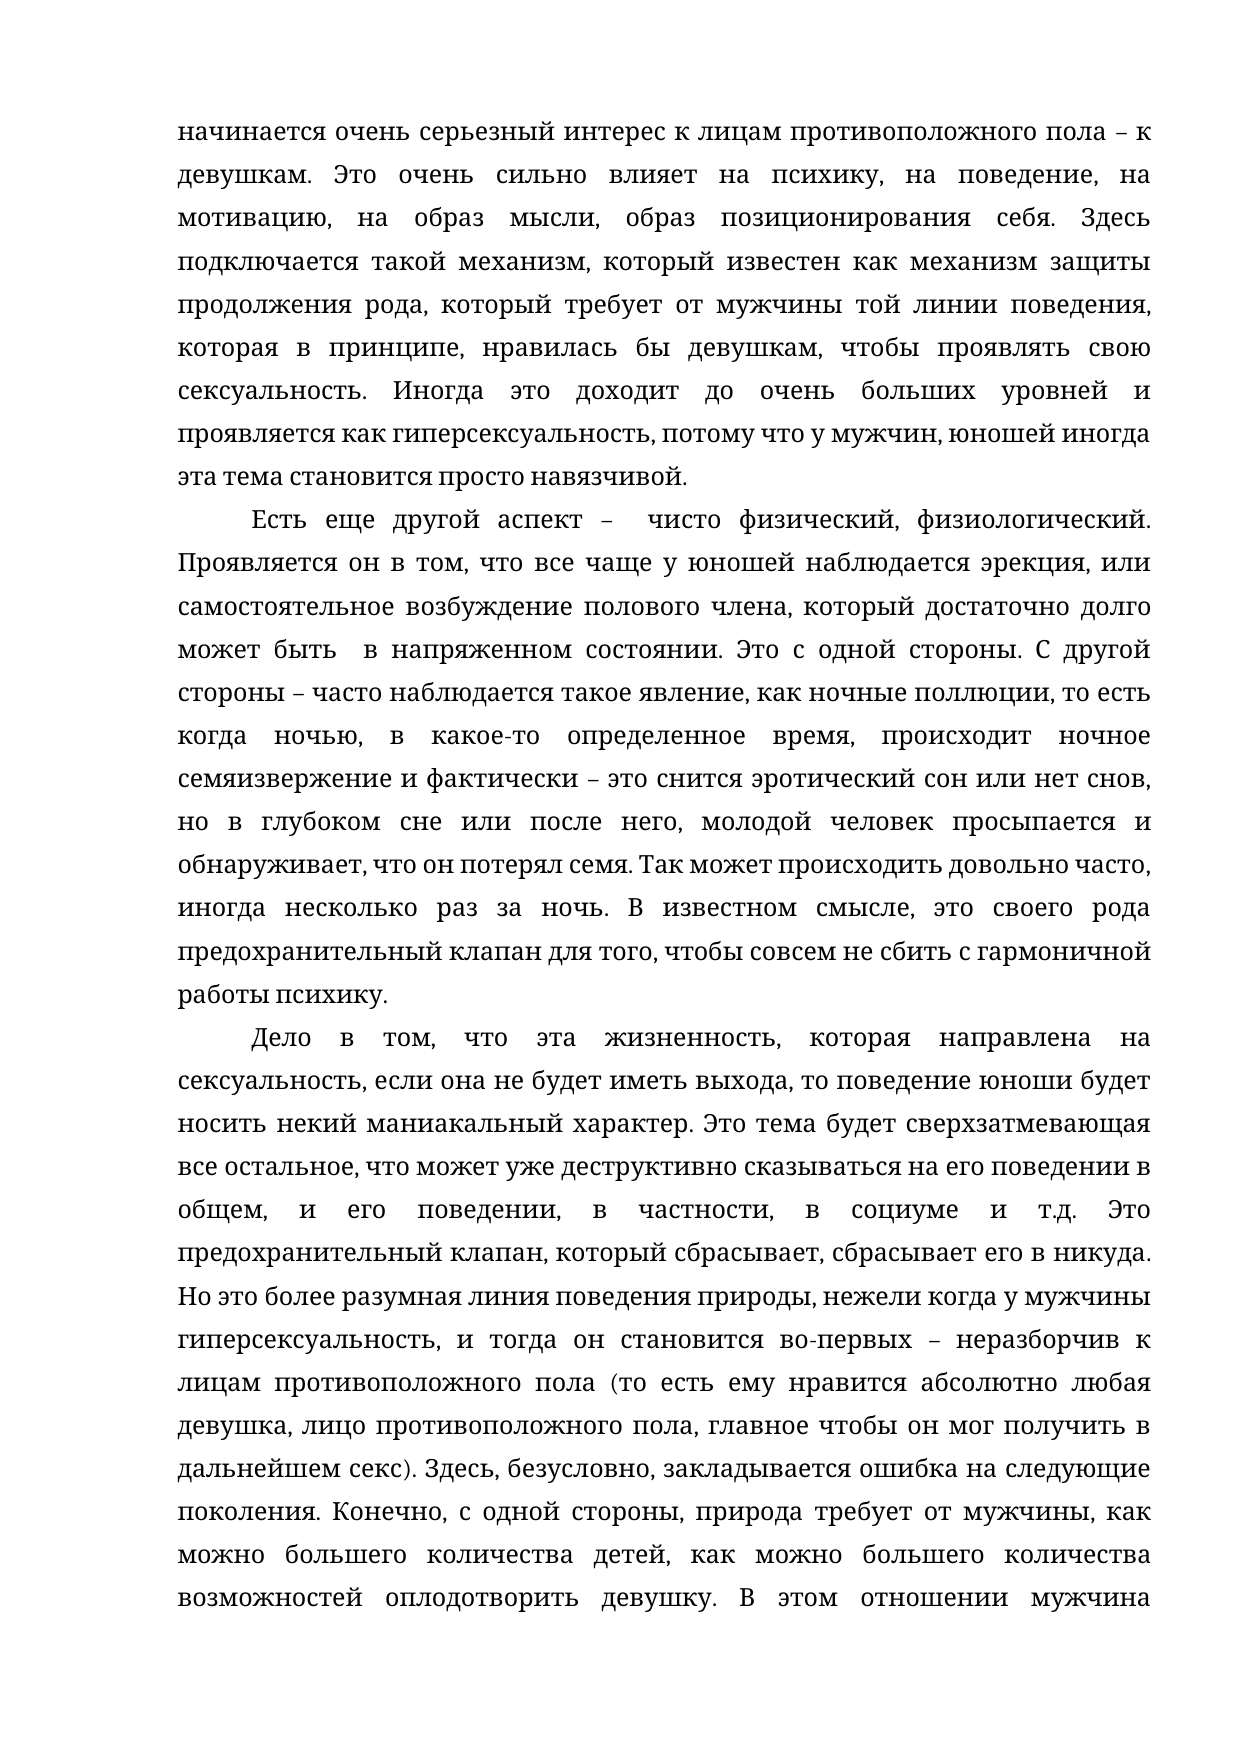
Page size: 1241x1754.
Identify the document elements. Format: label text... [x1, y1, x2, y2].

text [177, 1024, 1152, 1613]
text Есть еще другой аспект – чисто физический, физиологический. Проявляется он в том, что все чаще у юношей наблюдается эрекция, или самостоятельное возбуждение полового члена, который достаточно долго может быть в напряженном состоянии. Это с одной стороны. С другой стороны – часто наблюдается такое явление, как ночные поллюции, то есть когда ночью, в какое-то определенное время, происходит ночное семяизвержение и фактически – это снится эротический сон или нет снов, но в глубоком сне или после него, молодой человек просыпается и обнаруживает, что он потерял семя. Так может происходить довольно часто, иногда несколько раз за ночь. В известном смысле, это своего рода предохранительный клапан для того, чтобы совсем не сбить с гармоничной работы психику. [177, 506, 1152, 1009]
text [177, 118, 1152, 492]
